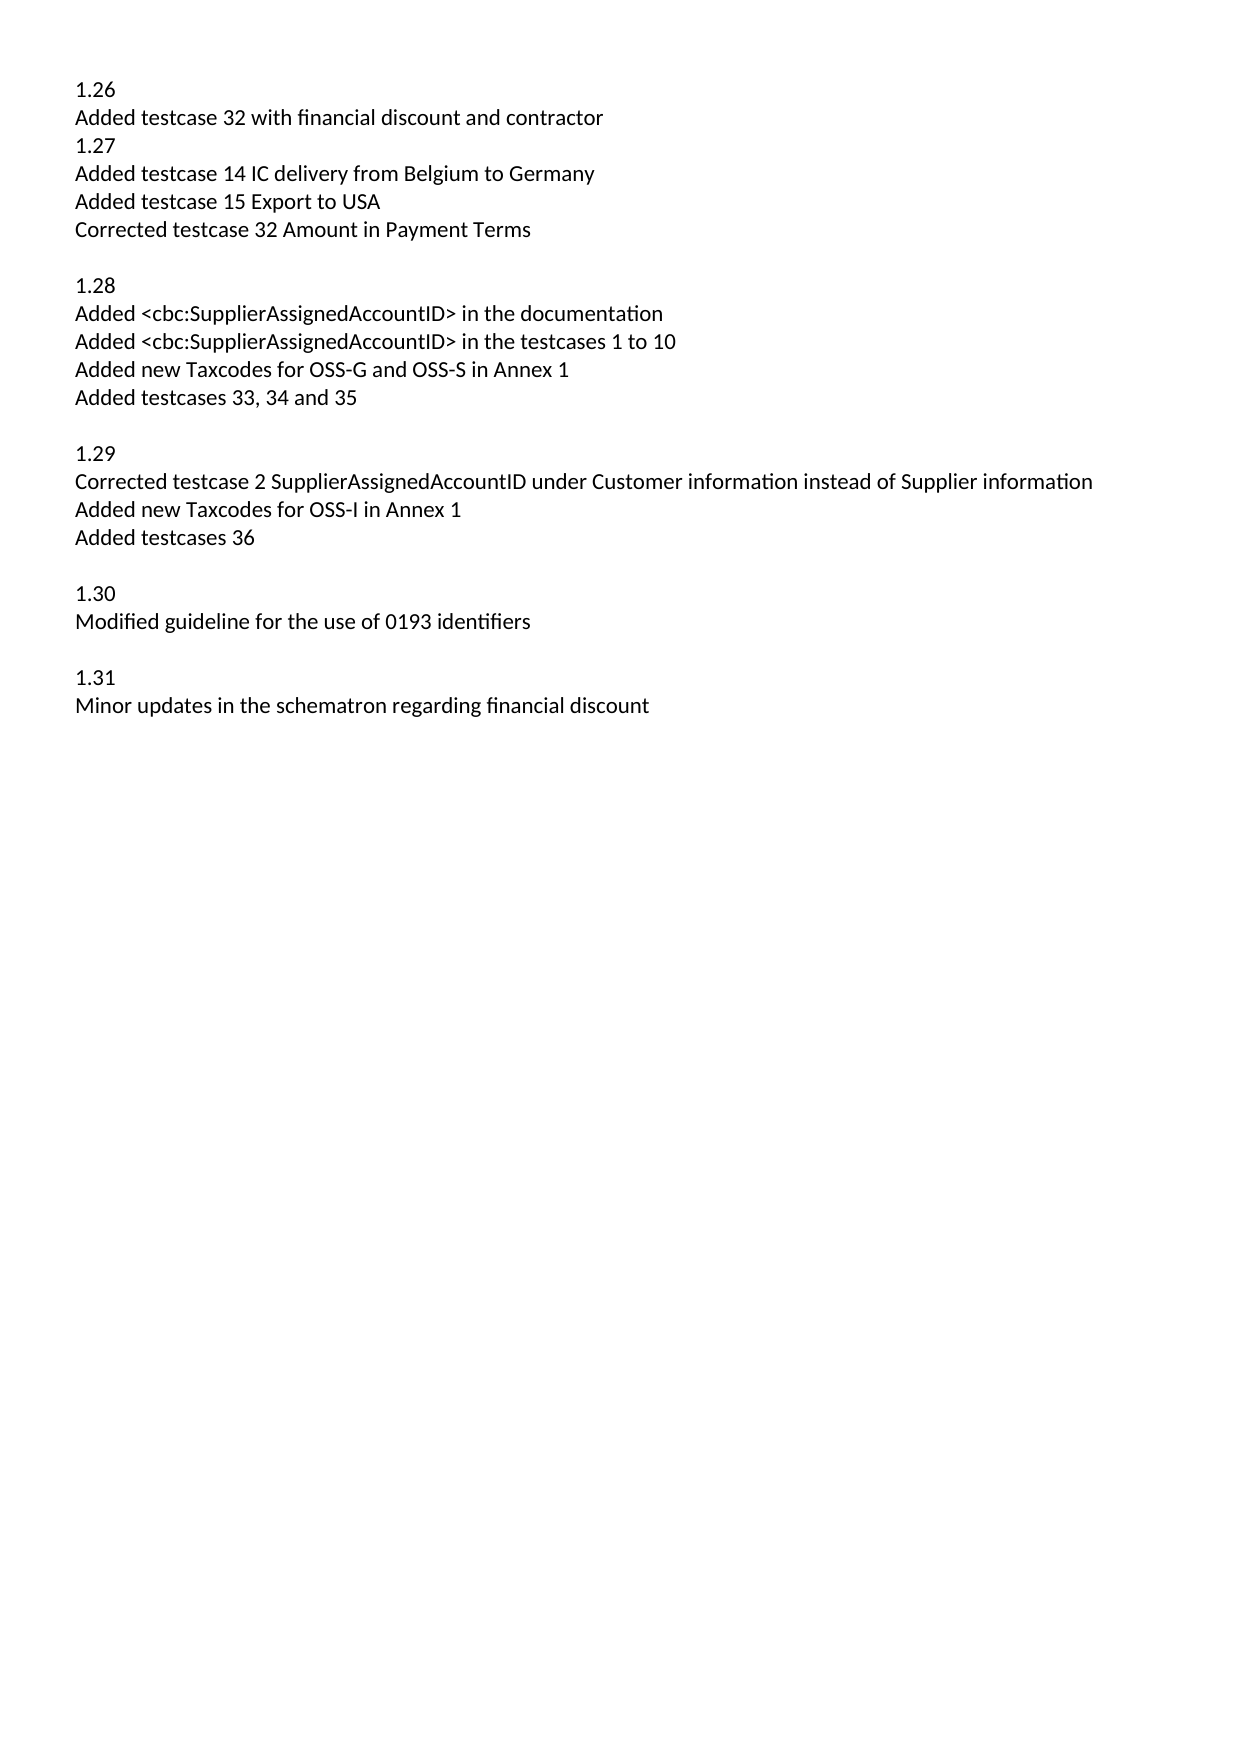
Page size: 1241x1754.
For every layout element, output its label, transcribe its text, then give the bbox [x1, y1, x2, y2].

text Modified guideline for the use of 0193 identifiers [75, 607, 1165, 635]
text Added testcase 15 Export to USA [75, 187, 1165, 215]
text Corrected testcase 2 SupplierAssignedAccountID under Customer information instead of Supplier information [75, 467, 1165, 495]
text 1.29 [75, 439, 1165, 467]
text Added <cbc:SupplierAssignedAccountID> in the documentation [75, 299, 1165, 327]
text Added testcase 14 IC delivery from Belgium to Germany [75, 159, 1165, 187]
text 1.28 [75, 271, 1165, 299]
text Added testcases 36 [75, 523, 1165, 551]
text Added testcase 32 with financial discount and contractor [75, 103, 1165, 131]
text 1.31 [75, 663, 1165, 691]
text 1.26 [75, 75, 1165, 103]
text 1.30 [75, 579, 1165, 607]
text Corrected testcase 32 Amount in Payment Terms [75, 215, 1165, 243]
text Added new Taxcodes for OSS-I in Annex 1 [75, 495, 1165, 523]
text 1.27 [75, 131, 1165, 159]
text Added new Taxcodes for OSS-G and OSS-S in Annex 1 [75, 355, 1165, 383]
text Minor updates in the schematron regarding financial discount [75, 691, 1165, 719]
text Added <cbc:SupplierAssignedAccountID> in the testcases 1 to 10 [75, 327, 1165, 355]
text Added testcases 33, 34 and 35 [75, 383, 1165, 411]
